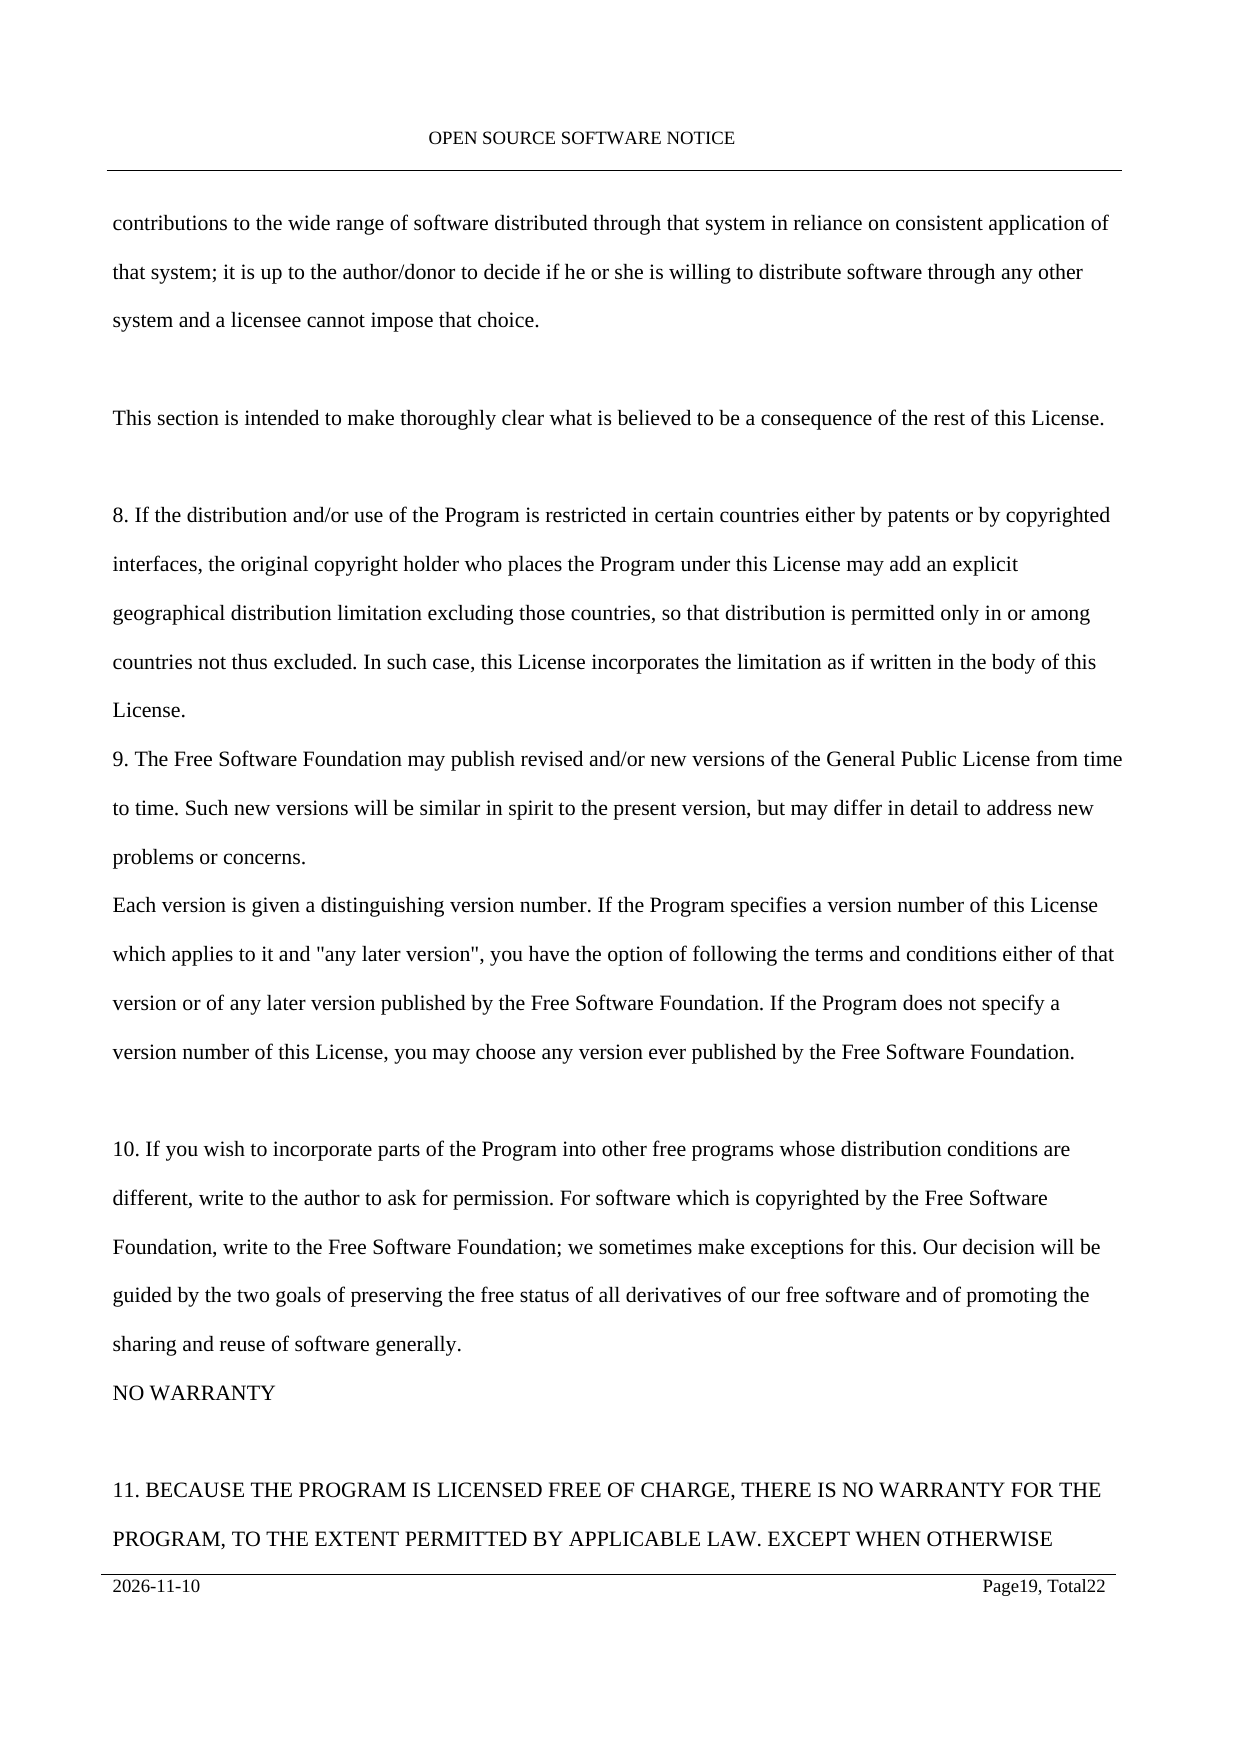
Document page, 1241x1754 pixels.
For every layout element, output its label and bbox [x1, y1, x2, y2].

text [112, 206, 1128, 1555]
